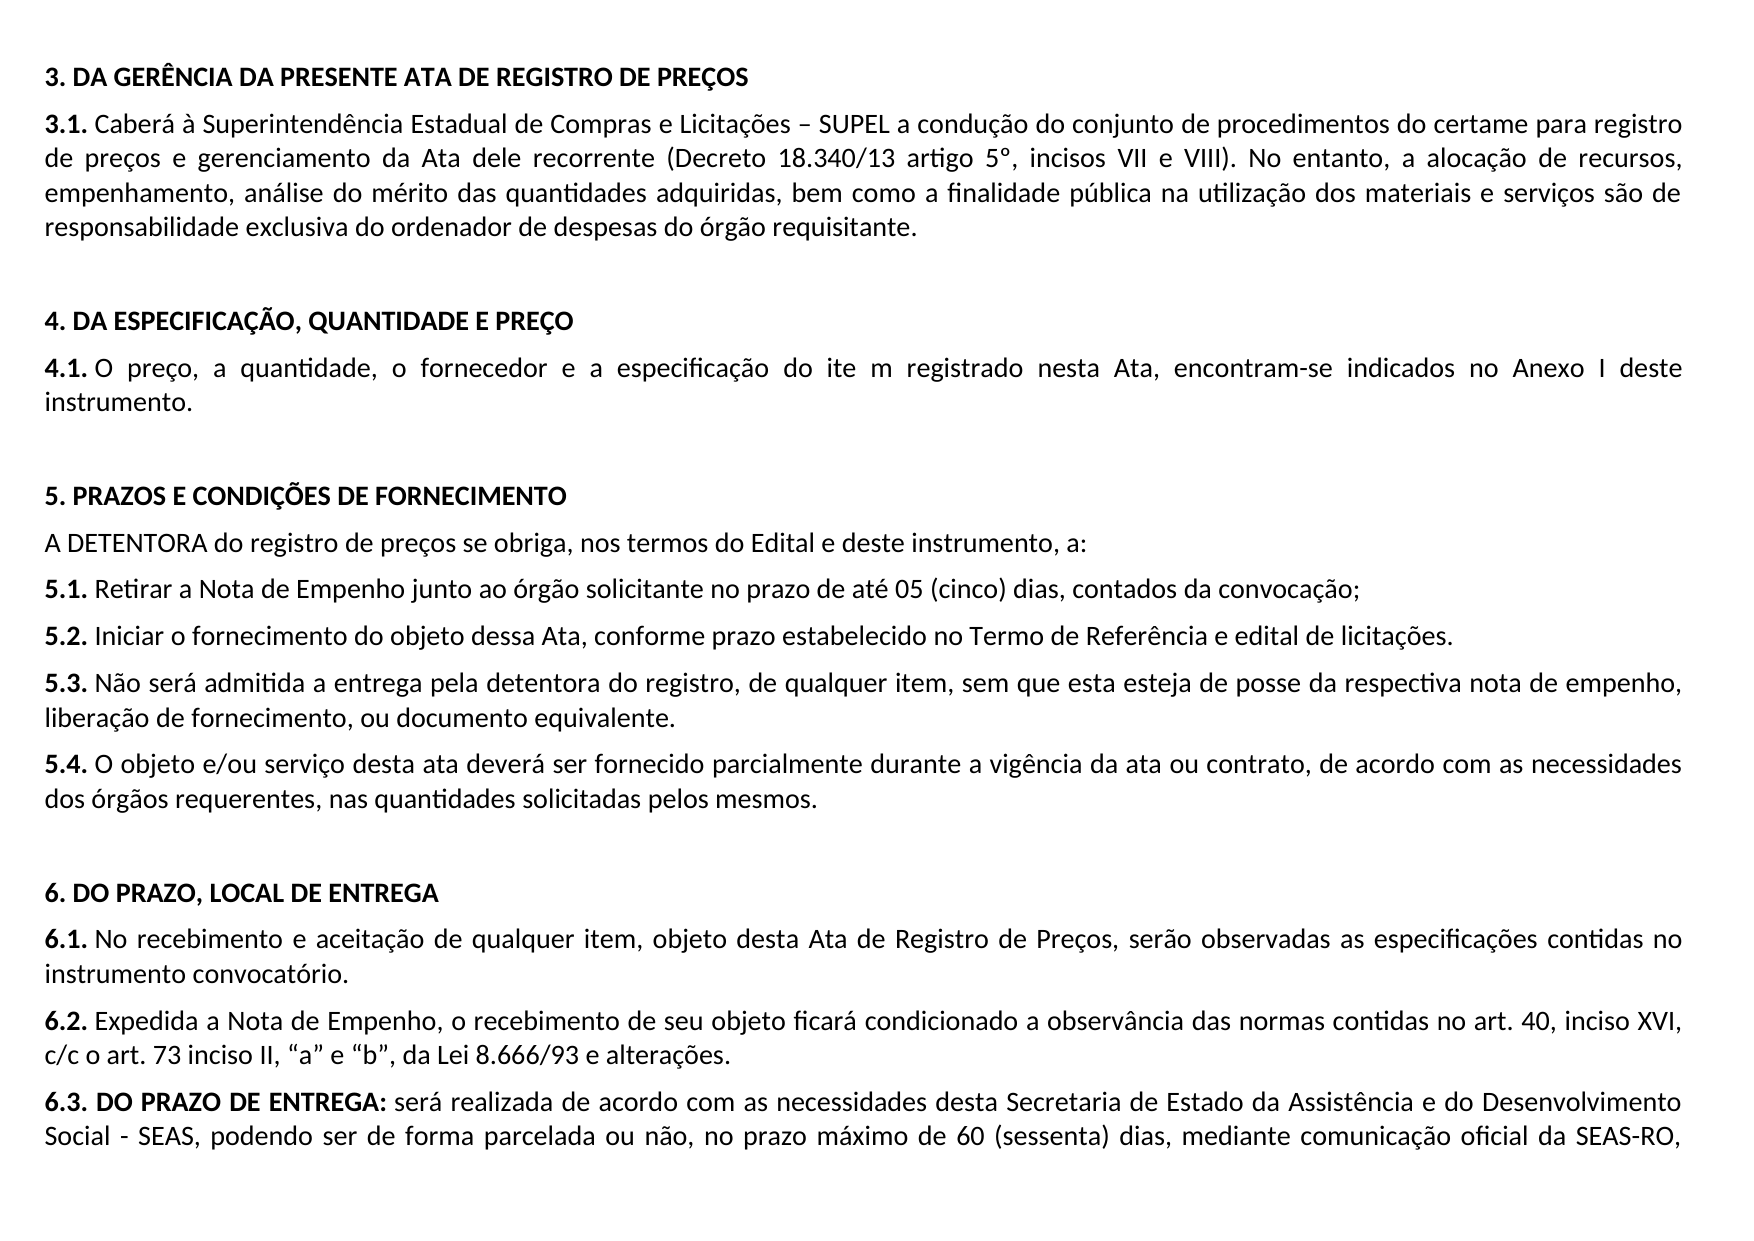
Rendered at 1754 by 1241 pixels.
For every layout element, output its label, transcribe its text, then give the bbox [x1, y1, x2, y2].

text 6. DO PRAZO, LOCAL DE ENTREGA [44, 875, 1682, 909]
text 5.3. Não será admitida a entrega pela detentora do registro, de qualquer item, sem que esta esteja de posse da respectiva nota de empenho, liberação de fornecimento, ou documento equivalente. [44, 665, 1682, 734]
text 3.1. Caberá à Superintendência Estadual de Compras e Licitações – SUPEL a condução do conjunto de procedimentos do certame para registro de preços e gerenciamento da Ata dele recorrente (Decreto 18.340/13 artigo 5º, incisos VII e VIII). No entanto, a alocação de recursos, empenhamento, análise do mérito das quantidades adquiridas, bem como a finalidade pública na utilização dos materiais e serviços são de responsabilidade exclusiva do ordenador de despesas do órgão requisitante. [44, 106, 1682, 243]
text 5.2. Iniciar o fornecimento do objeto dessa Ata, conforme prazo estabelecido no Termo de Referência e edital de licitações. [44, 618, 1682, 653]
text 6.1. No recebimento e aceitação de qualquer item, objeto desta Ata de Registro de Preços, serão observadas as especificações contidas no instrumento convocatório. [44, 922, 1682, 990]
text 5.1. Retirar a Nota de Empenho junto ao órgão solicitante no prazo de até 05 (cinco) dias, contados da convocação; [44, 572, 1682, 606]
text 4.1. O preço, a quantidade, o fornecedor e a especificação do ite m registrado nesta Ata, encontram-se indicados no Anexo I deste instrumento. [44, 350, 1682, 418]
text A DETENTORA do registro de preços se obriga, nos termos do Edital e deste instrumento, a: [44, 525, 1682, 559]
text 5.4. O objeto e/ou serviço desta ata deverá ser fornecido parcialmente durante a vigência da ata ou contrato, de acordo com as necessidades dos órgãos requerentes, nas quantidades solicitadas pelos mesmos. [44, 747, 1682, 815]
text 3. DA GERÊNCIA DA PRESENTE ATA DE REGISTRO DE PREÇOS [44, 59, 1682, 93]
text 5. PRAZOS E CONDIÇÕES DE FORNECIMENTO [44, 478, 1682, 512]
text 4. DA ESPECIFICAÇÃO, QUANTIDADE E PREÇO [44, 303, 1682, 337]
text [44, 1084, 1682, 1153]
text 6.2. Expedida a Nota de Empenho, o recebimento de seu objeto ficará condicionado a observância das normas contidas no art. 40, inciso XVI, c/c o art. 73 inciso II, “a” e “b”, da Lei 8.666/93 e alterações. [44, 1003, 1682, 1072]
